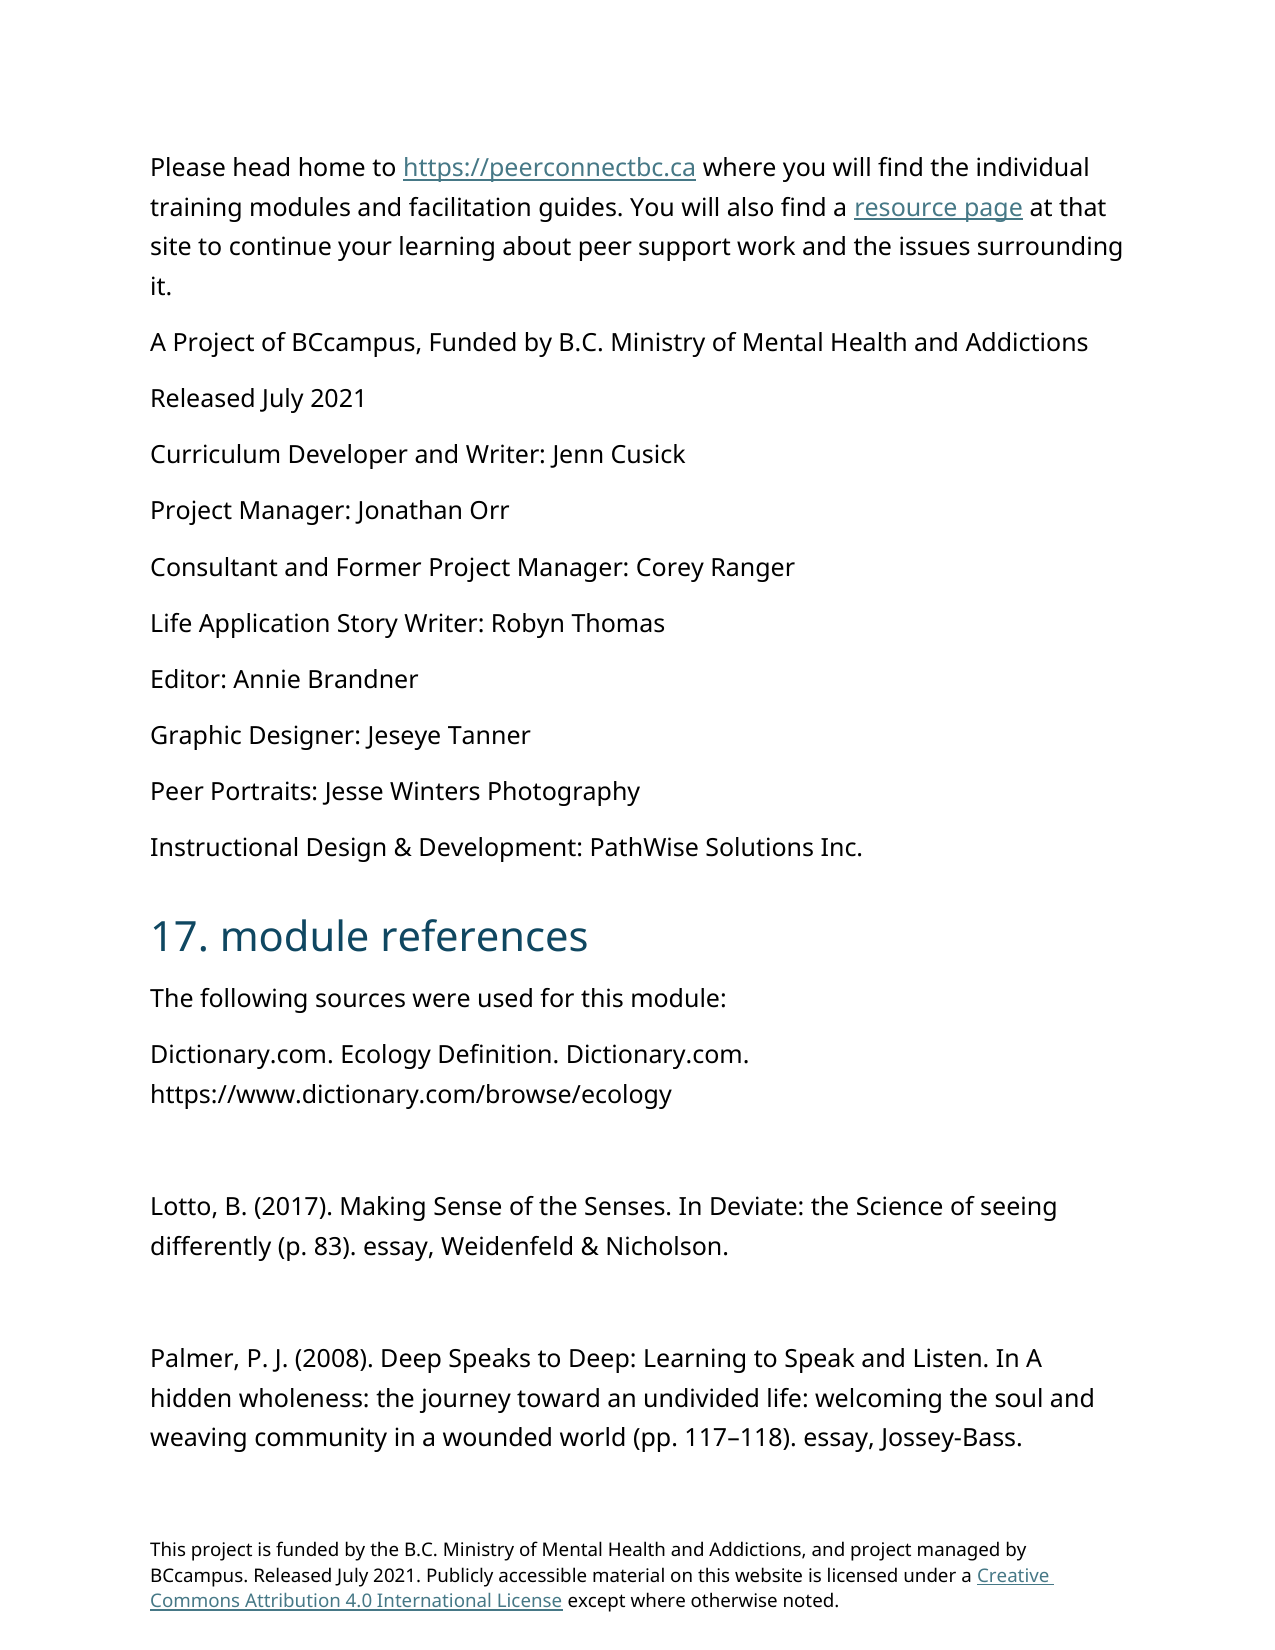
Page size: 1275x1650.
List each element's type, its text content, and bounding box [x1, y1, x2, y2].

text A Project of BCcampus, Funded by B.C. Ministry of Mental Health and Addictions [150, 324, 1125, 359]
text Lotto, B. (2017). Making Sense of the Senses. In Deviate: the Science of seeing differently (p. 83). essay, Weidenfeld & Nicholson. [150, 1189, 1125, 1262]
text Palmer, P. J. (2008). Deep Speaks to Deep: Learning to Speak and Listen. In A hidden wholeness: the journey toward an undivided life: welcoming the soul and weaving community in a wounded world (pp. 117–118). essay, Jossey-Bass. [150, 1341, 1125, 1454]
text Instructional Design & Development: PathWise Solutions Inc. [150, 830, 1125, 864]
subtitle 17. module references [150, 907, 1125, 964]
text The following sources were used for this module: [150, 981, 1125, 1015]
text Editor: Annie Brandner [150, 661, 1125, 696]
text Dictionary.com. Ecology Definition. Dictionary.com. https://www.dictionary.com/browse/ecology [150, 1037, 1125, 1111]
text Graphic Designer: Jeseye Tanner [150, 718, 1125, 752]
text Life Application Story Writer: Robyn Thomas [150, 605, 1125, 639]
text Please head home to https://peerconnectbc.ca where you will find the individual training modules and facilitation guides. You will also find a resource page at that site to continue your learning about peer support work and the issues surrounding it. [150, 150, 1125, 302]
text Released July 2021 [150, 381, 1125, 415]
text Peer Portraits: Jesse Winters Photography [150, 774, 1125, 808]
text Project Manager: Jonathan Orr [150, 493, 1125, 527]
text Consultant and Former Project Manager: Corey Ranger [150, 549, 1125, 583]
text Curriculum Developer and Writer: Jenn Cusick [150, 437, 1125, 471]
